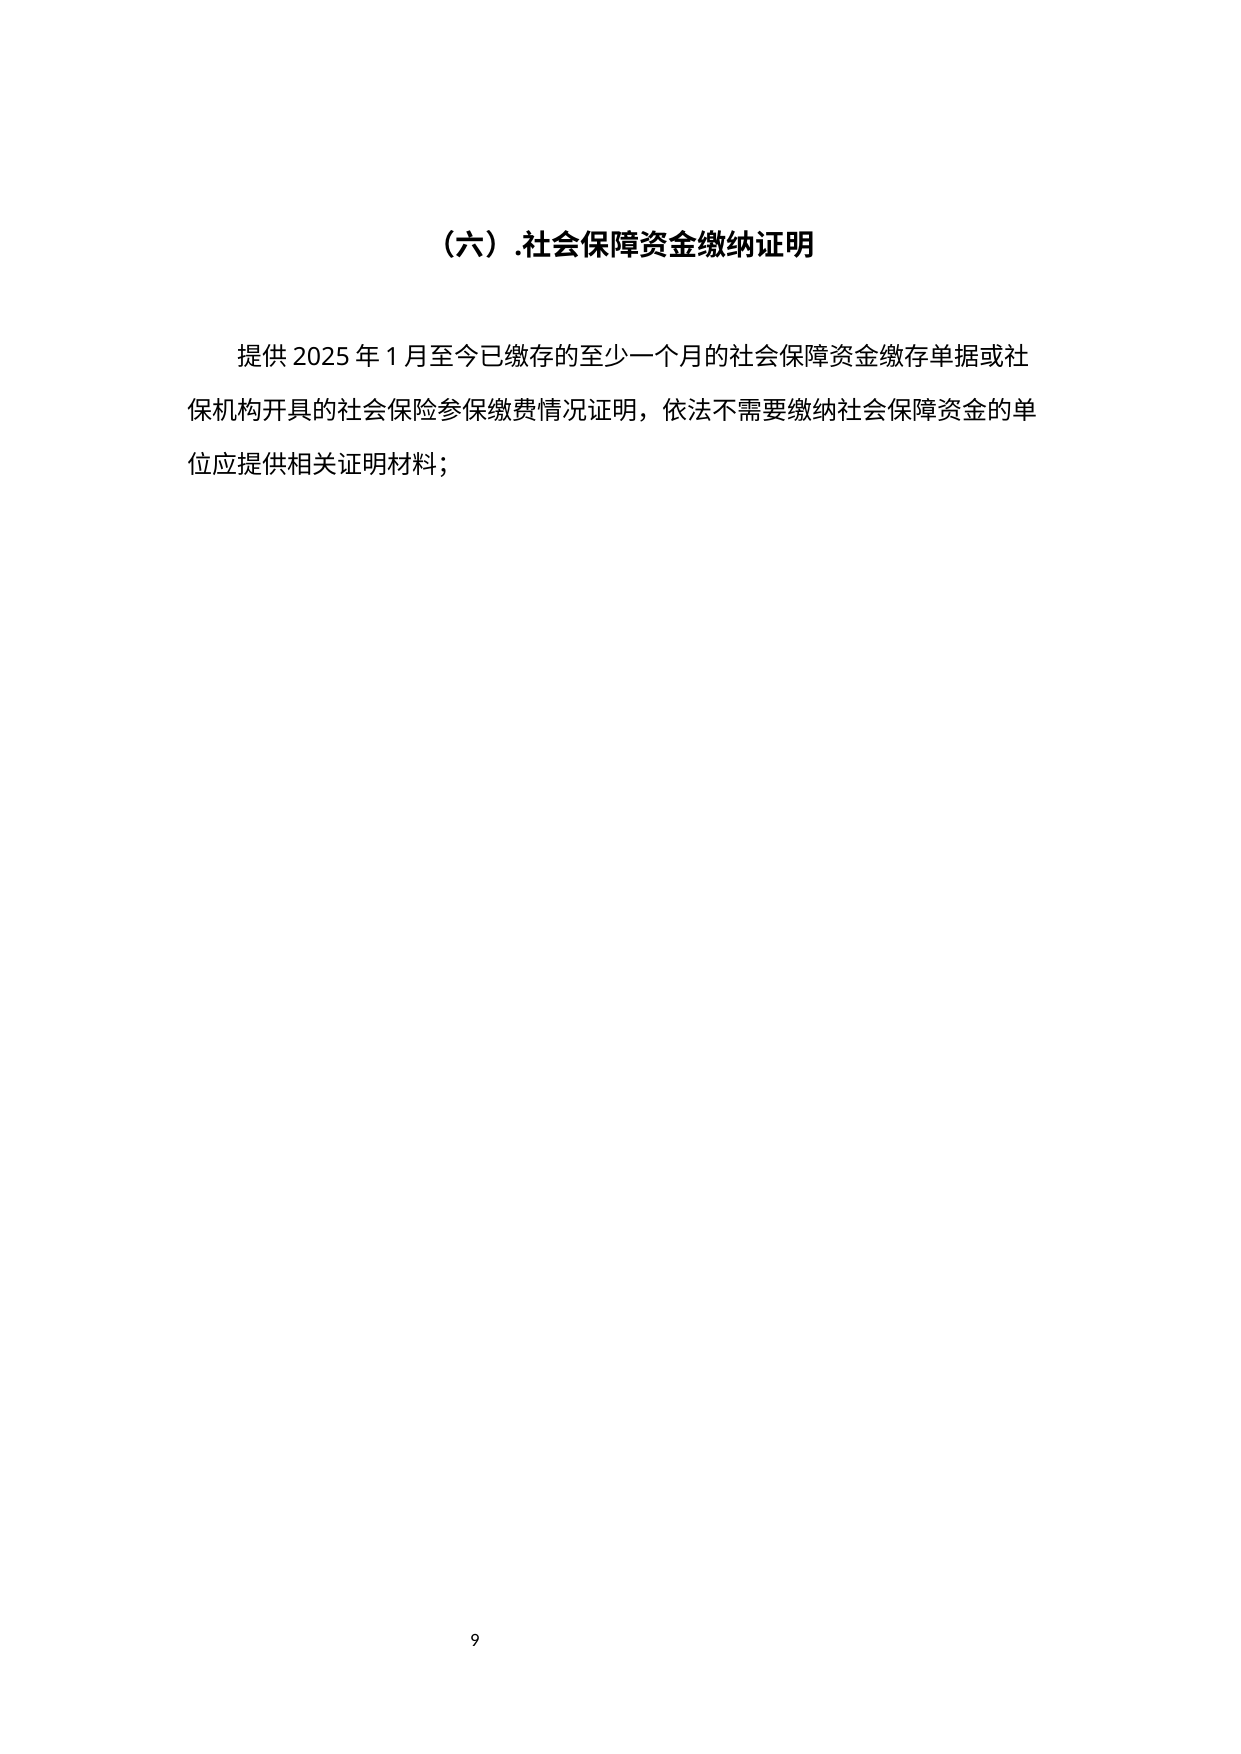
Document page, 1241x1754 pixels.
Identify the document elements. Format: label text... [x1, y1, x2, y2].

text （六）.社会保障资金缴纳证明 [187, 221, 1053, 264]
text 提供2025年1月至今已缴存的至少一个月的社会保障资金缴存单据或社保机构开具的社会保险参保缴费情况证明，依法不需要缴纳社会保障资金的单位应提供相关证明材料； [187, 336, 1053, 481]
